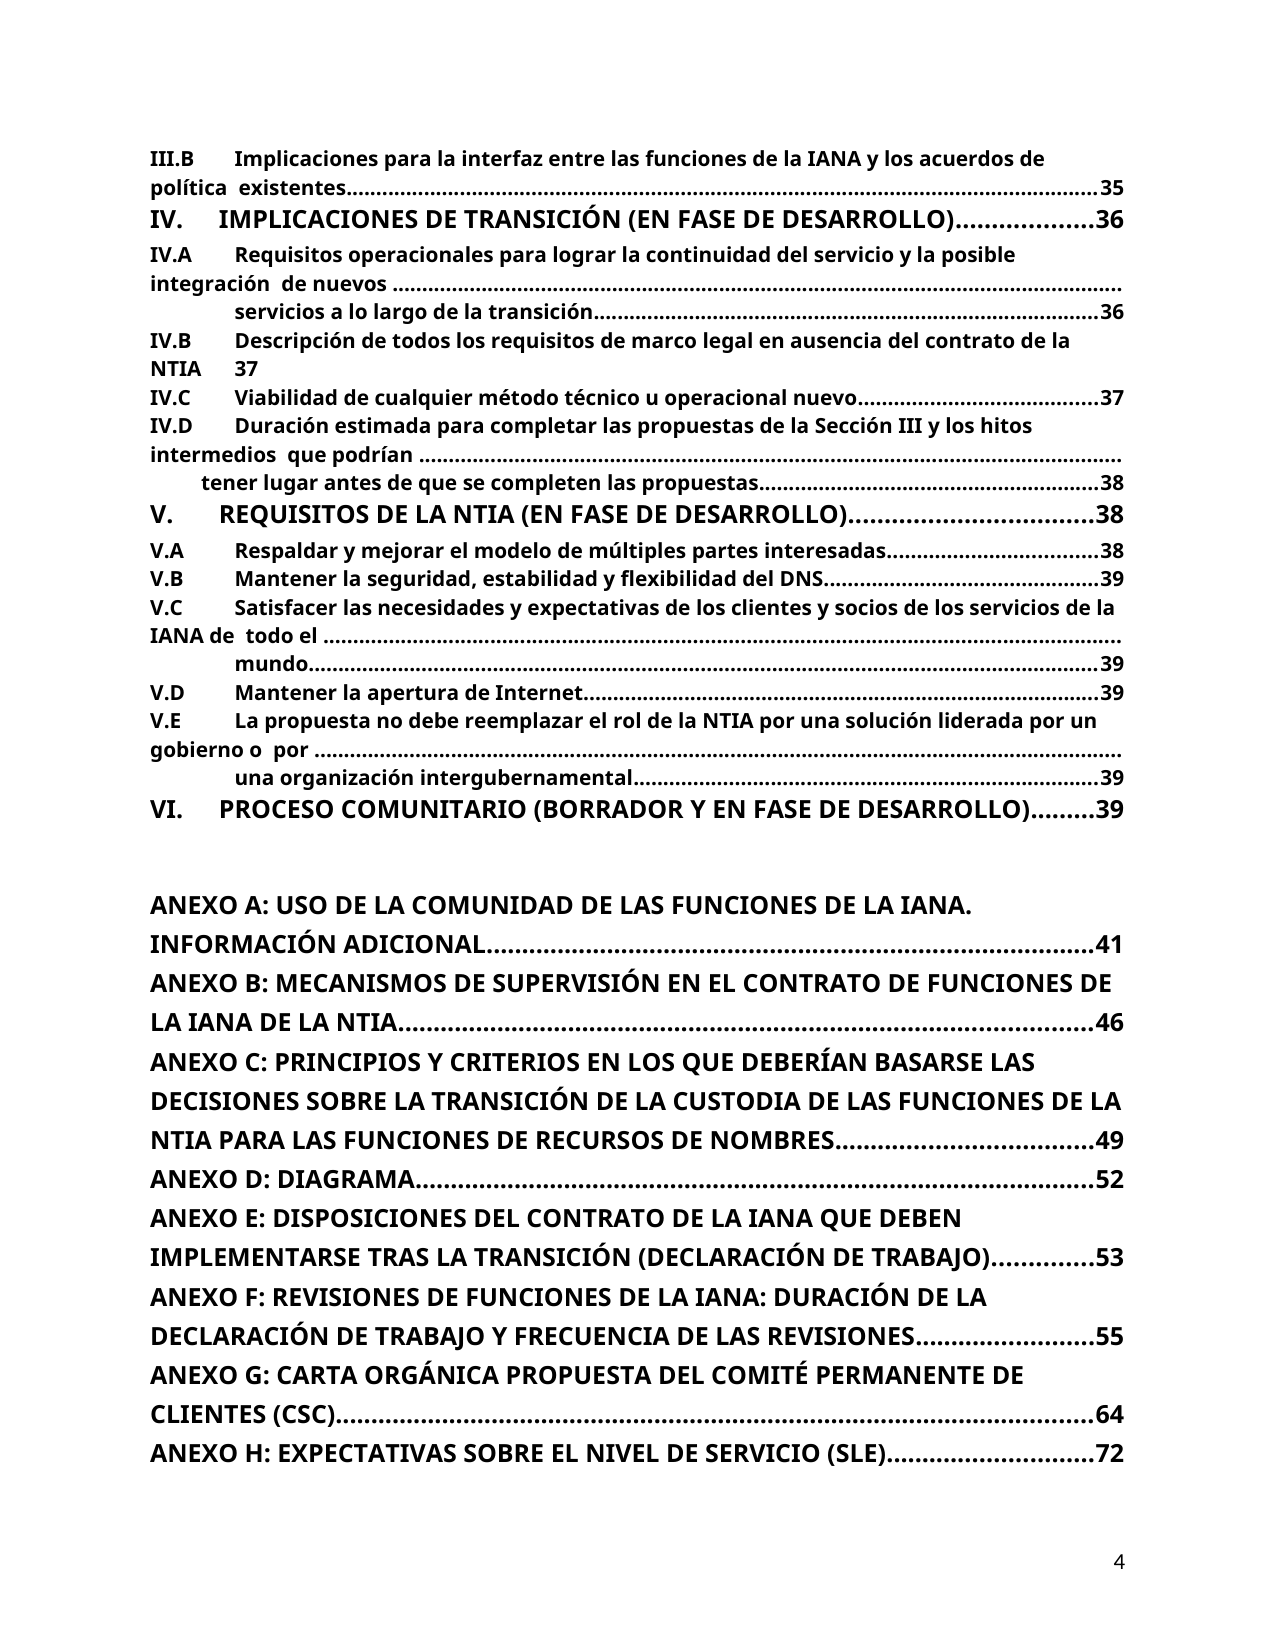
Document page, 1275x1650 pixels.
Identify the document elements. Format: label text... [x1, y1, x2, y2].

text IV.D Duración estimada para completar las propuestas de la Sección III y los hitos intermedios que podrían tener lugar antes de que se completen las propuestas 38 [150, 411, 1125, 497]
text Anexo H: Expectativas sobre el Nivel de Servicio (SLE) 72 [150, 1436, 1125, 1470]
text Anexo A: Uso de la comunidad de las funciones de la IANA. Información adicional. 41 [150, 888, 1125, 961]
text Anexo C: Principios y criterios en los que deberían basarse las decisiones sobre la transición de la custodia de las funciones de la NTIA para las funciones de recursos de nombres 49 [150, 1044, 1125, 1157]
text III.B Implicaciones para la interfaz entre las funciones de la IANA y los acuerdos de política existentes 35 [150, 144, 1125, 201]
text Anexo D: Diagrama 52 [150, 1162, 1125, 1196]
text V.D Mantener la apertura de Internet. 39 [150, 678, 1125, 706]
text V. Requisitos de la NTIA (en fase de desarrollo) 38 [150, 497, 1125, 531]
text Anexo G: Carta orgánica propuesta del Comité Permanente de Clientes (CSC) 64 [150, 1358, 1125, 1431]
text IV. Implicaciones de transición (en fase de desarrollo) 36 [150, 201, 1125, 236]
text V.E La propuesta no debe reemplazar el rol de la NTIA por una solución liderada por un gobierno o por una organización intergubernamental. 39 [150, 706, 1125, 792]
text VI. Proceso comunitario (BORRADOR y en fase de desarrollo) 39 [150, 792, 1125, 826]
text IV.A Requisitos operacionales para lograr la continuidad del servicio y la posible integración de nuevos servicios a lo largo de la transición 36 [150, 241, 1125, 326]
text Anexo B: Mecanismos de supervisión en el Contrato de funciones de la IANA de la NTIA 46 [150, 966, 1125, 1039]
text Anexo F: Revisiones de funciones de la IANA: Duración de la declaración de trabajo y frecuencia de las revisiones 55 [150, 1279, 1125, 1352]
text IV.B Descripción de todos los requisitos de marco legal en ausencia del contrato de la NTIA 37 [150, 326, 1125, 383]
text V.C Satisfacer las necesidades y expectativas de los clientes y socios de los servicios de la IANA de todo el mundo. 39 [150, 593, 1125, 678]
text Anexo E: Disposiciones del contrato de la IANA que deben implementarse tras la transición (Declaración de trabajo) 53 [150, 1201, 1125, 1274]
text V.B Mantener la seguridad, estabilidad y flexibilidad del DNS. 39 [150, 564, 1125, 593]
text V.A Respaldar y mejorar el modelo de múltiples partes interesadas 38 [150, 536, 1125, 564]
text IV.C Viabilidad de cualquier método técnico u operacional nuevo 37 [150, 383, 1125, 411]
